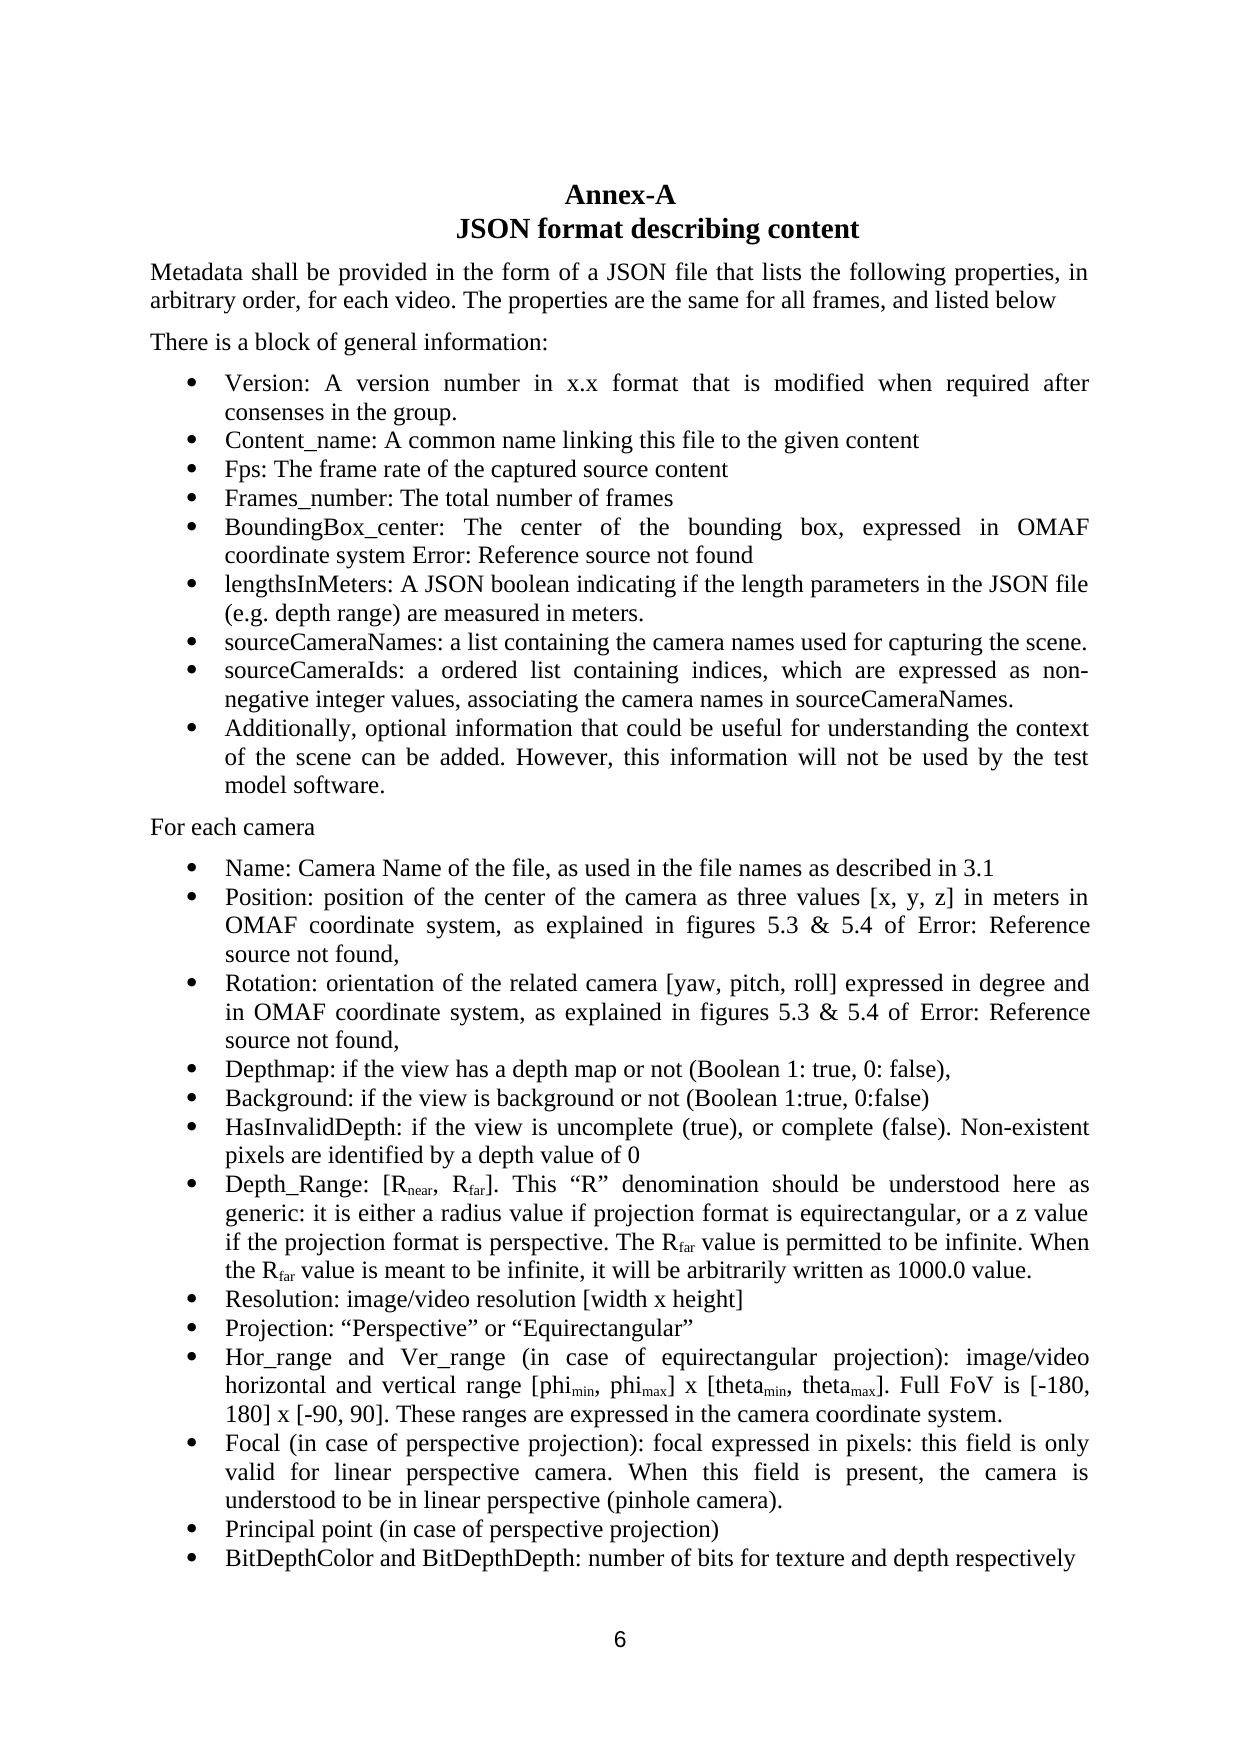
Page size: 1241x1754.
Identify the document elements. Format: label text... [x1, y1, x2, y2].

text JSON format describing content [225, 211, 1090, 244]
list Principal point (in case of perspective projection) [187, 1514, 1090, 1543]
list Projection: “Perspective” or “Equirectangular” [187, 1313, 1090, 1342]
text Metadata shall be provided in the form of a JSON file that lists the following properties, in arbitrary order, for each video. The properties are the same for all frames, and listed below [150, 257, 1090, 314]
list Depthmap: if the view has a depth map or not (Boolean 1: true, 0: false), [187, 1054, 1090, 1083]
list BitDepthColor and BitDepthDepth: number of bits for texture and depth respectively [187, 1543, 1090, 1572]
list Content_name: A common name linking this file to the given content [187, 426, 1090, 454]
list Version: A version number in x.x format that is modified when required after consenses in the group. [187, 368, 1090, 426]
list sourceCameraNames: a list containing the camera names used for capturing the scene. [187, 627, 1090, 656]
list HasInvalidDepth: if the view is uncomplete (true), or complete (false). Non-existent pixels are identified by a depth value of 0 [187, 1112, 1090, 1169]
list Background: if the view is background or not (Boolean 1:true, 0:false) [187, 1083, 1090, 1112]
list Additionally, optional information that could be useful for understanding the context of the scene can be added. However, this information will not be used by the test model software. [187, 713, 1090, 799]
subtitle Annex-A [150, 177, 1090, 211]
list sourceCameraIds: a ordered list containing indices, which are expressed as non-negative integer values, associating the camera names in sourceCameraNames. [187, 656, 1090, 713]
list lengthsInMeters: A JSON boolean indicating if the length parameters in the JSON file (e.g. depth range) are measured in meters. [187, 569, 1090, 627]
list Depth_Range: [Rnear, Rfar]. This “R” denomination should be understood here as generic: it is either a radius value if projection format is equirectangular, or a z value if the projection format is perspective. The Rfar value is permitted to be infinite. When the Rfar value is meant to be infinite, it will be arbitrarily written as 1000.0 value. [187, 1169, 1090, 1284]
list Fps: The frame rate of the captured source content [187, 454, 1090, 483]
text There is a block of general information: [150, 327, 1090, 356]
list Hor_range and Ver_range (in case of equirectangular projection): image/video horizontal and vertical range [phimin, phimax] x [thetamin, thetamax]. Full FoV is [-180, 180] x [-90, 90]. These ranges are expressed in the camera coordinate system. [187, 1342, 1090, 1428]
list Frames_number: The total number of frames [187, 483, 1090, 512]
list Focal (in case of perspective projection): focal expressed in pixels: this field is only valid for linear perspective camera. When this field is present, the camera is understood to be in linear perspective (pinhole camera). [187, 1428, 1090, 1514]
list Name: Camera Name of the file, as used in the file names as described in 3.1 [187, 853, 1090, 882]
list Resolution: image/video resolution [width x height] [187, 1284, 1090, 1313]
text For each camera [150, 812, 1090, 841]
